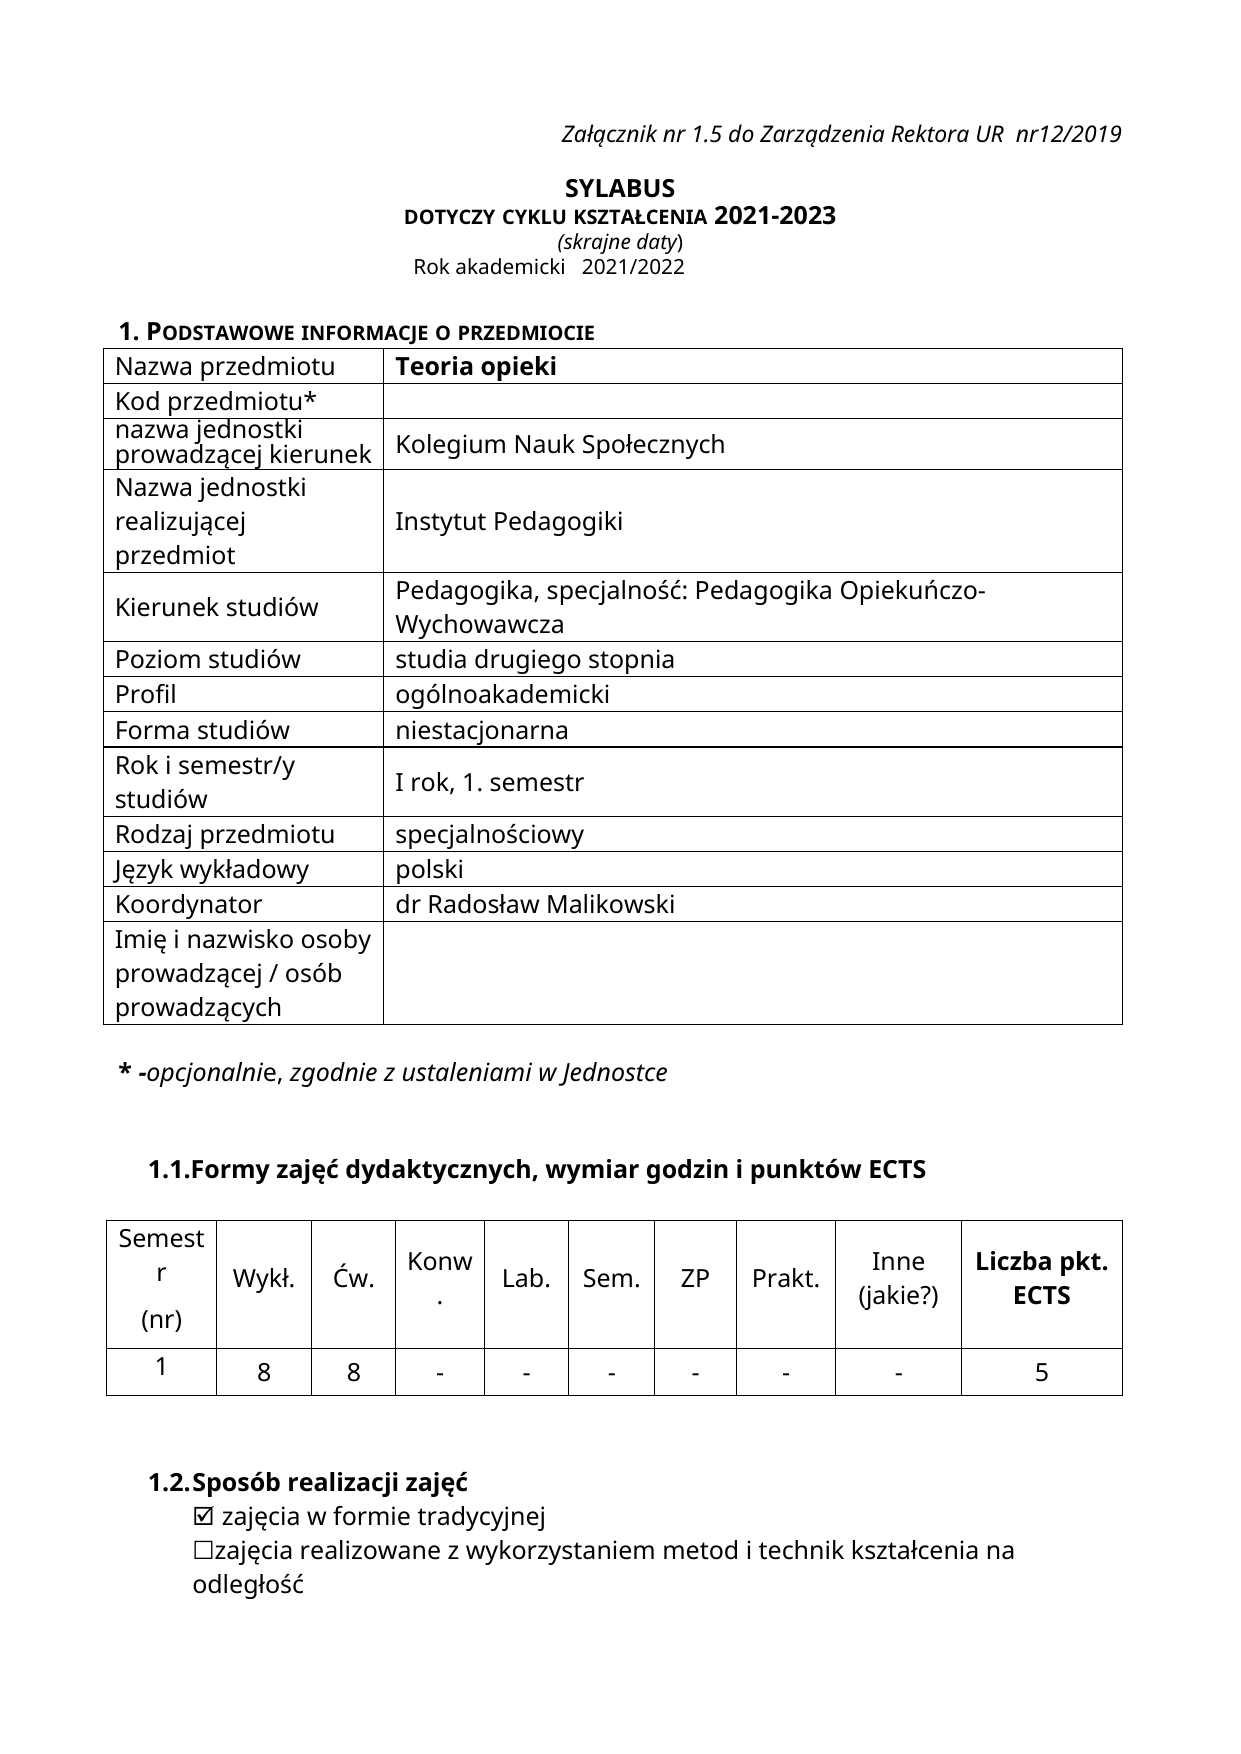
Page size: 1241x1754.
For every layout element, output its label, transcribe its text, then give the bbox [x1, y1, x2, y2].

table_cell Forma studiów [104, 712, 383, 746]
table_cell Kierunek studiów [104, 573, 383, 641]
table_cell nazwa jednostki prowadzącej kierunek [104, 419, 383, 469]
text Załącznik nr 1.5 do Zarządzenia Rektora UR nr12/2019 [118, 118, 1122, 149]
table_header ZP [655, 1221, 736, 1348]
table_cell - [655, 1349, 736, 1395]
table_cell [384, 922, 1122, 1024]
table_cell specjalnościowy [384, 817, 1122, 851]
table_cell Kod przedmiotu* [104, 384, 383, 418]
table_cell 5 [962, 1349, 1122, 1395]
text Rok akademicki 2021/2022 [118, 254, 1122, 279]
table_cell - [569, 1349, 654, 1395]
table_header Nazwa przedmiotu [104, 349, 383, 382]
text 1.1.Formy zajęć dydaktycznych, wymiar godzin i punktów ECTS [148, 1152, 1122, 1186]
table_cell - [396, 1349, 484, 1395]
table_cell 1 [107, 1349, 216, 1395]
table_cell Nazwa jednostki realizującej przedmiot [104, 470, 383, 572]
table_header Semestr (nr) [107, 1221, 216, 1348]
table_cell Rodzaj przedmiotu [104, 817, 383, 851]
text ☐zajęcia realizowane z wykorzystaniem metod i technik kształcenia na odległość [192, 1532, 1122, 1601]
table_cell studia drugiego stopnia [384, 642, 1122, 676]
table_cell - [737, 1349, 835, 1395]
table_cell Poziom studiów [104, 642, 383, 676]
table_cell Profil [104, 677, 383, 711]
table_cell Język wykładowy [104, 852, 383, 886]
table_header Wykł. [217, 1221, 311, 1348]
table_cell Rok i semestr/y studiów [104, 748, 383, 816]
table_cell 8 [217, 1349, 311, 1395]
table_cell Imię i nazwisko osoby prowadzącej / osób prowadzących [104, 922, 383, 1024]
table_cell polski [384, 852, 1122, 886]
table_cell Kolegium Nauk Społecznych [384, 419, 1122, 469]
table_header Liczba pkt. ECTS [962, 1221, 1122, 1348]
table_cell dr Radosław Malikowski [384, 887, 1122, 921]
text 1.2. Sposób realizacji zajęć [148, 1464, 1122, 1498]
text * -opcjonalnie, zgodnie z ustaleniami w Jednostce [118, 1054, 1122, 1088]
text SYLABUS [118, 170, 1122, 204]
table_cell [384, 384, 1122, 418]
table_cell - [836, 1349, 961, 1395]
table_header Prakt. [737, 1221, 835, 1348]
table_header Konw. [396, 1221, 484, 1348]
text 1. Podstawowe informacje o przedmiocie [118, 313, 1122, 347]
text (skrajne daty) [118, 229, 1122, 254]
text dotyczy cyklu kształcenia 2021-2023 [118, 204, 1122, 229]
table_cell Pedagogika, specjalność: Pedagogika Opiekuńczo-Wychowawcza [384, 573, 1122, 641]
table_cell ogólnoakademicki [384, 677, 1122, 711]
table_cell I rok, 1. semestr [384, 748, 1122, 816]
table_header Sem. [569, 1221, 654, 1348]
table_cell 8 [312, 1349, 395, 1395]
table_cell niestacjonarna [384, 712, 1122, 746]
table_header Ćw. [312, 1221, 395, 1348]
table_cell Instytut Pedagogiki [384, 470, 1122, 572]
text zajęcia w formie tradycyjnej [192, 1498, 1122, 1532]
table_header Teoria opieki [384, 349, 1122, 382]
table_cell Koordynator [104, 887, 383, 921]
table_header Lab. [485, 1221, 568, 1348]
table_cell - [485, 1349, 568, 1395]
table_header Inne (jakie?) [836, 1221, 961, 1348]
